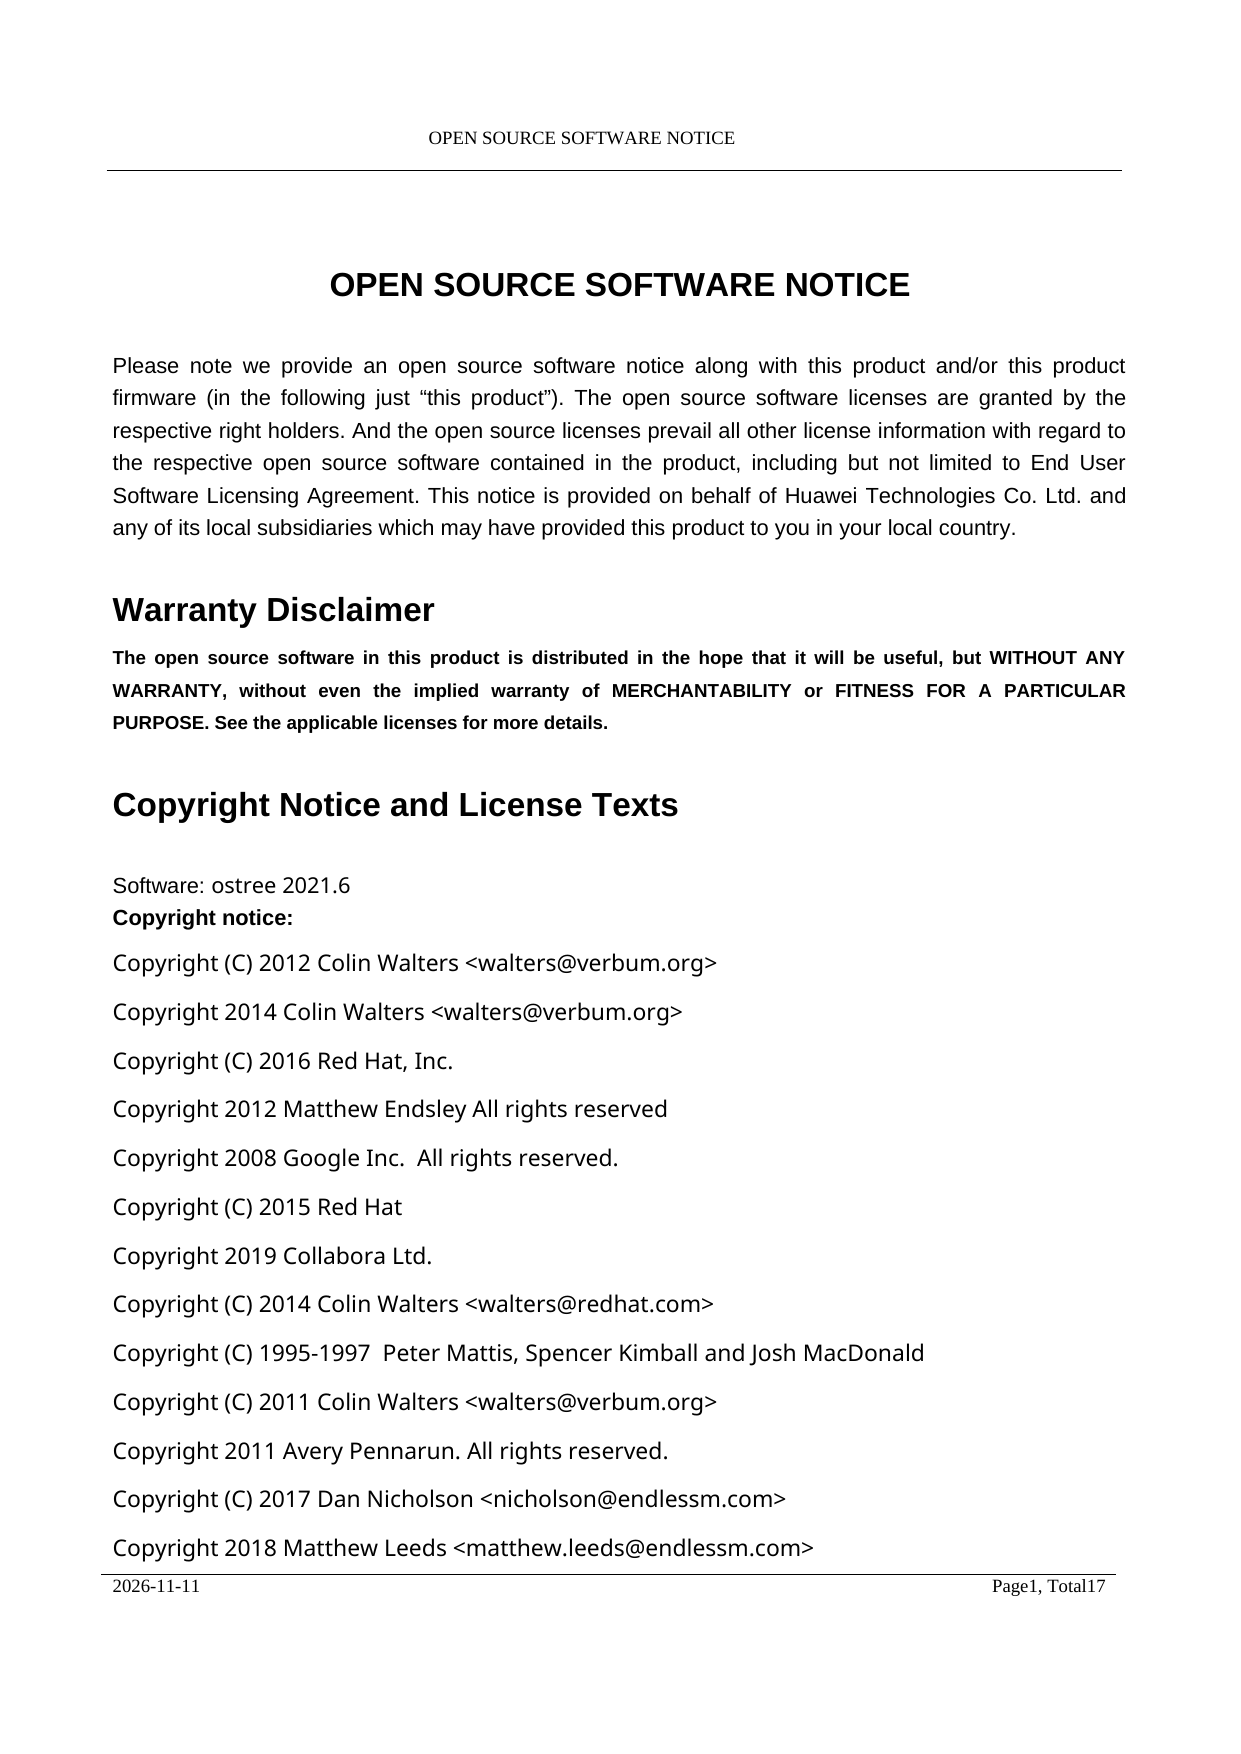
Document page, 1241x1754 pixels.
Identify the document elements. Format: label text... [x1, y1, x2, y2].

text Please note we provide an open source software notice along with this product and/or this product firmware (in the following just “this product”). The open source software licenses are granted by the respective right holders. And the open source licenses prevail all other license information with regard to the respective open source software contained in the product, including but not limited to End User Software Licensing Agreement. This notice is provided on behalf of Huawei Technologies Co. Ltd. and any of its local subsidiaries which may have provided this product to you in your local country. [112, 349, 1128, 544]
text Copyright Notice and License Texts [112, 771, 1128, 836]
text The open source software in this product is distributed in the hope that it will be useful, but WITHOUT ANY WARRANTY, without even the implied warranty of MERCHANTABILITY or FITNESS FOR A PARTICULAR PURPOSE. See the applicable licenses for more details. [112, 641, 1128, 739]
text Copyright notice: [112, 901, 1128, 934]
text Software: ostree 2021.6 [112, 869, 1128, 901]
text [112, 947, 1128, 1564]
text OPEN SOURCE SOFTWARE NOTICE [112, 251, 1128, 316]
text Warranty Disclaimer [112, 576, 1128, 641]
